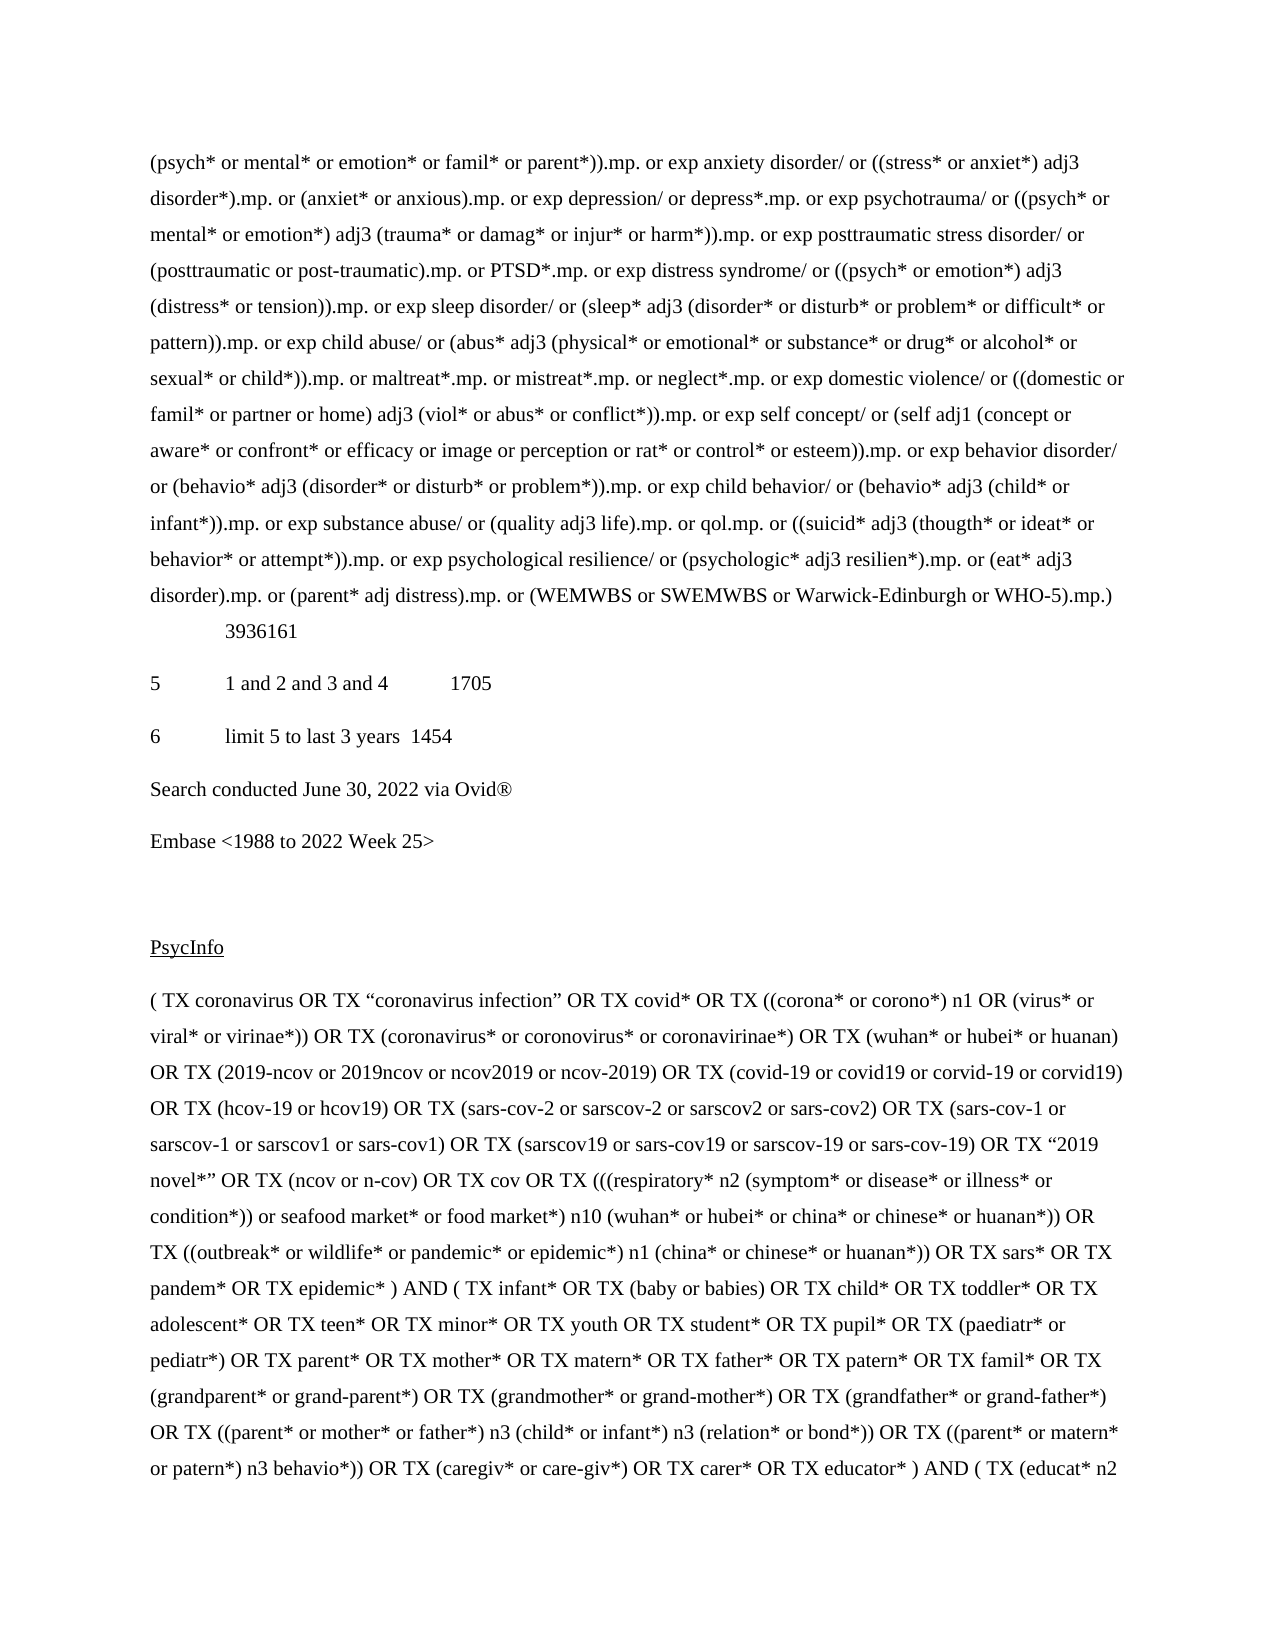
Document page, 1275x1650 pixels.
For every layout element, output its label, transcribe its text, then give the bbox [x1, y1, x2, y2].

text Search conducted June 30, 2022 via Ovid® [150, 777, 1125, 801]
text PsycInfo [150, 935, 1125, 959]
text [150, 987, 1125, 1480]
text 6 limit 5 to last 3 years 1454 [150, 724, 1125, 748]
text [150, 150, 1125, 643]
text 5 1 and 2 and 3 and 4 1705 [150, 671, 1125, 695]
text Embase <1988 to 2022 Week 25> [150, 829, 1125, 853]
